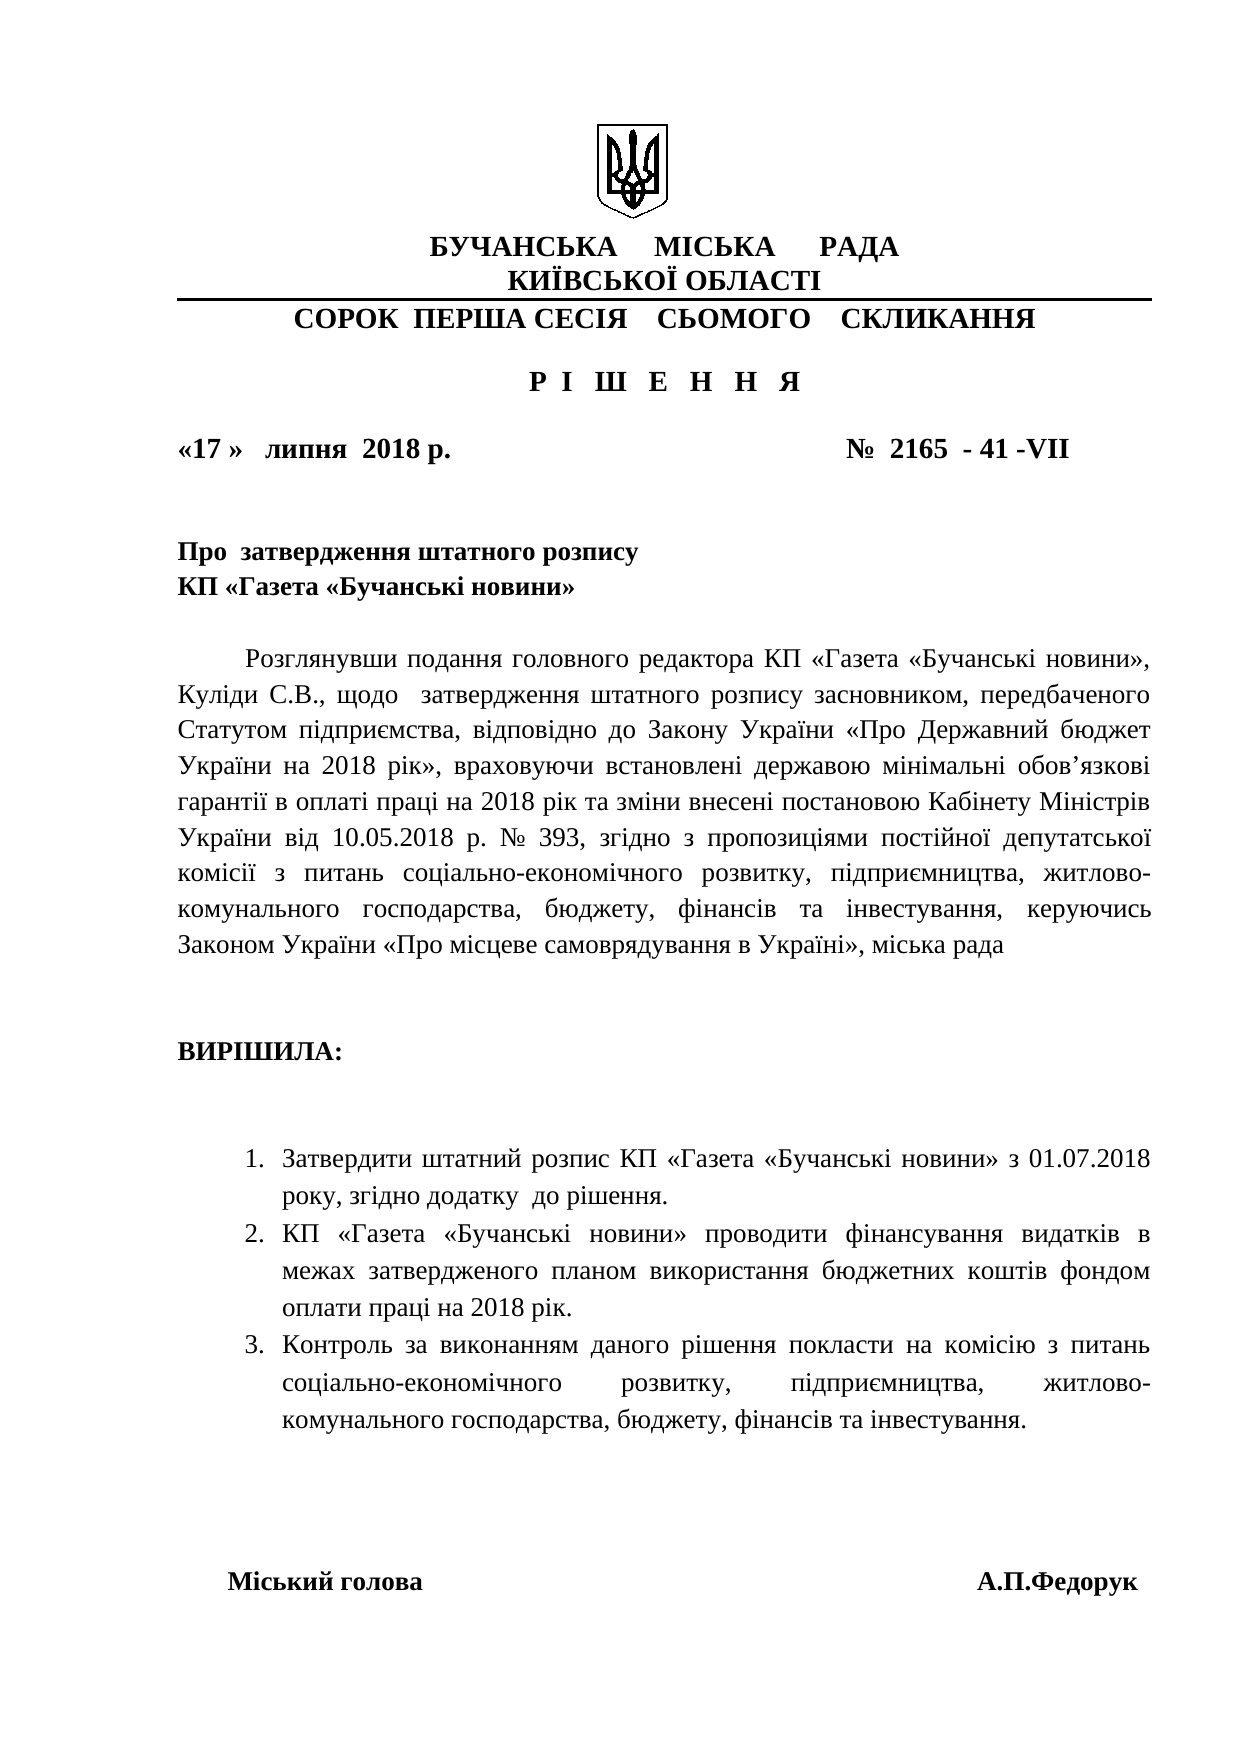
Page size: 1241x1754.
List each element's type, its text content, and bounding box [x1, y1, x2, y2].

list Затвердити штатний розпис КП «Газета «Бучанські новини» з 01.07.2018 року, згідно додатку до рішення. [244, 1142, 1152, 1211]
text Розглянувши подання головного редактора КП «Газета «Бучанські новини», Куліди С.В., щодо затвердження штатного розпису засновником, передбаченого Статутом підприємства, відповідно до Закону України «Про Державний бюджет України на 2018 рік», враховуючи встановлені державою мінімальні обов’язкові гарантії в оплаті праці на 2018 рік та зміни внесені постановою Кабінету Міністрів України від 10.05.2018 р. № 393, згідно з пропозиціями постійної депутатської комісії з питань соціально-економічного розвитку, підприємництва, житлово-комунального господарства, бюджету, фінансів та інвестування, керуючись Законом України «Про місцеве самоврядування в Україні», міська рада [177, 642, 1152, 959]
text БУЧАНСЬКА МІСЬКА РАДА [177, 229, 1152, 263]
text КП «Газета «Бучанські новини» [177, 571, 1152, 602]
subtitle «17 » липня 2018 р. № 2165 - 41 -VІІ [177, 431, 1152, 464]
text СОРОК ПЕРША СЕСІЯ СЬОМОГО СКЛИКАННЯ [177, 301, 1152, 335]
subtitle Р І Ш Е Н Н Я [177, 364, 1152, 397]
subtitle ПРОЕКТ [177, 118, 1152, 229]
list КП «Газета «Бучанські новини» проводити фінансування видатків в межах затвердженого планом використання бюджетних коштів фондом оплати праці на 2018 рік. [244, 1217, 1152, 1322]
text Про затвердження штатного розпису [177, 535, 1152, 566]
text ВИРІШИЛА: [177, 1035, 1152, 1066]
list Контроль за виконанням даного рішення покласти на комісію з питань соціально-економічного розвитку, підприємництва, житлово-комунального господарства, бюджету, фінансів та інвестування. [244, 1329, 1152, 1434]
text Міський голова А.П.Федорук [215, 1565, 1152, 1596]
subtitle КИЇВСЬКОЇ ОБЛАСТІ [177, 263, 1152, 298]
